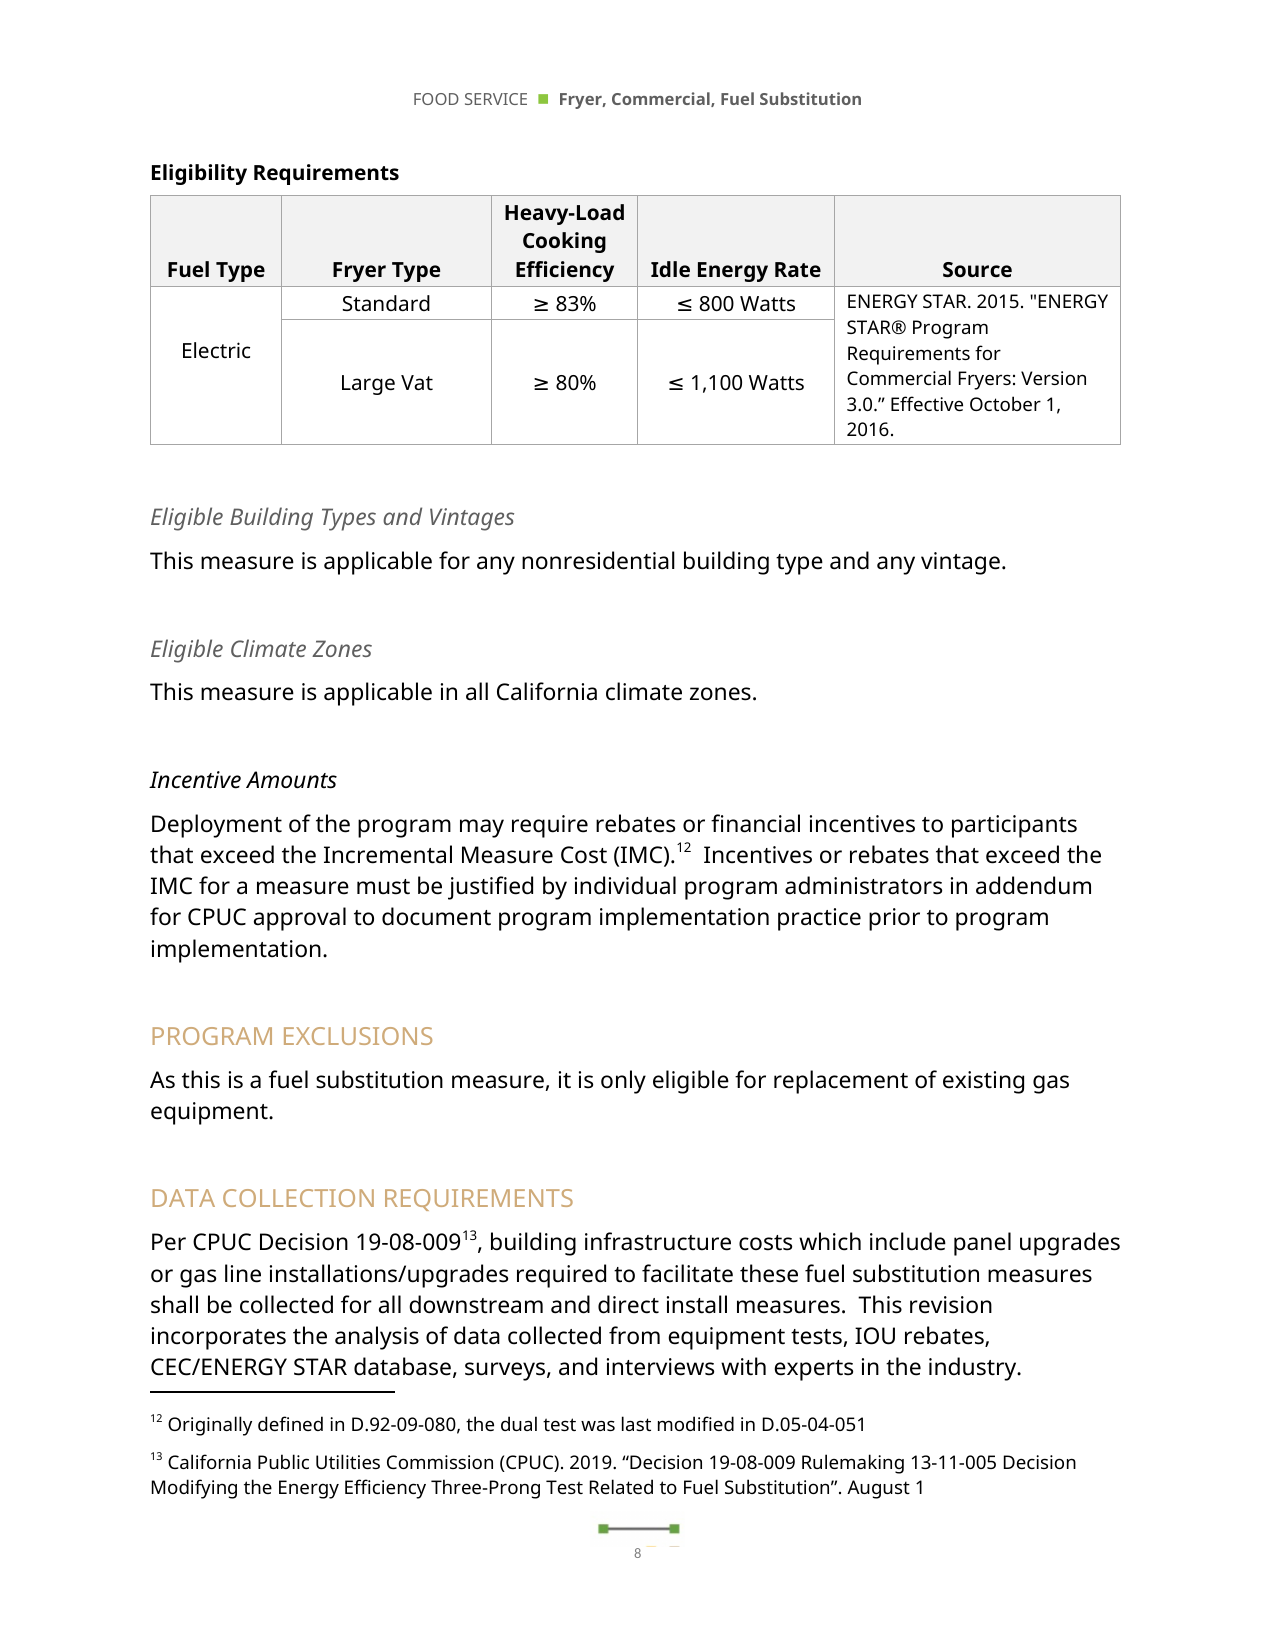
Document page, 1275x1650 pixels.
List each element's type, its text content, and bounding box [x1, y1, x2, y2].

table_cell ≤ 800 Watts [638, 287, 834, 319]
table_header Source [835, 196, 1120, 286]
text Deployment of the program may require rebates or financial incentives to participants that exceed the Incremental Measure Cost (IMC). Incentives or rebates that exceed the IMC for a measure must be justified by individual program administrators in addendum for CPUC approval to document program implementation practice prior to program implementation. [150, 807, 1125, 964]
table_cell ≤ 1,100 Watts [638, 320, 834, 444]
text Eligibility Requirements [150, 158, 1125, 187]
table_cell Electric [151, 287, 281, 444]
table_header Fryer Type [282, 196, 491, 286]
table_cell ENERGY STAR. 2015. "ENERGY STAR® Program Requirements for Commercial Fryers: Version 3.0.” Effective October 1, 2016. [835, 287, 1120, 444]
subtitle Eligible Building Types and Vintages [150, 501, 1125, 532]
subtitle Eligible Climate Zones [150, 632, 1125, 664]
subtitle Data Collection Requirements [150, 1182, 1125, 1214]
table_header Fuel Type [151, 196, 281, 286]
subtitle Program Exclusions [150, 1020, 1125, 1051]
table_header Idle Energy Rate [638, 196, 834, 286]
text As this is a fuel substitution measure, it is only eligible for replacement of existing gas equipment. [150, 1064, 1125, 1126]
table_header Heavy-Load Cooking Efficiency [492, 196, 637, 286]
table_cell ≥ 80% [492, 320, 637, 444]
table_cell Standard [282, 287, 491, 319]
table_cell ≥ 83% [492, 287, 637, 319]
text This measure is applicable in all California climate zones. [150, 676, 1125, 707]
text This measure is applicable for any nonresidential building type and any vintage. [150, 545, 1125, 576]
table_cell Large Vat [282, 320, 491, 444]
text Incentive Amounts [150, 764, 1125, 795]
picture [589, 1512, 684, 1547]
